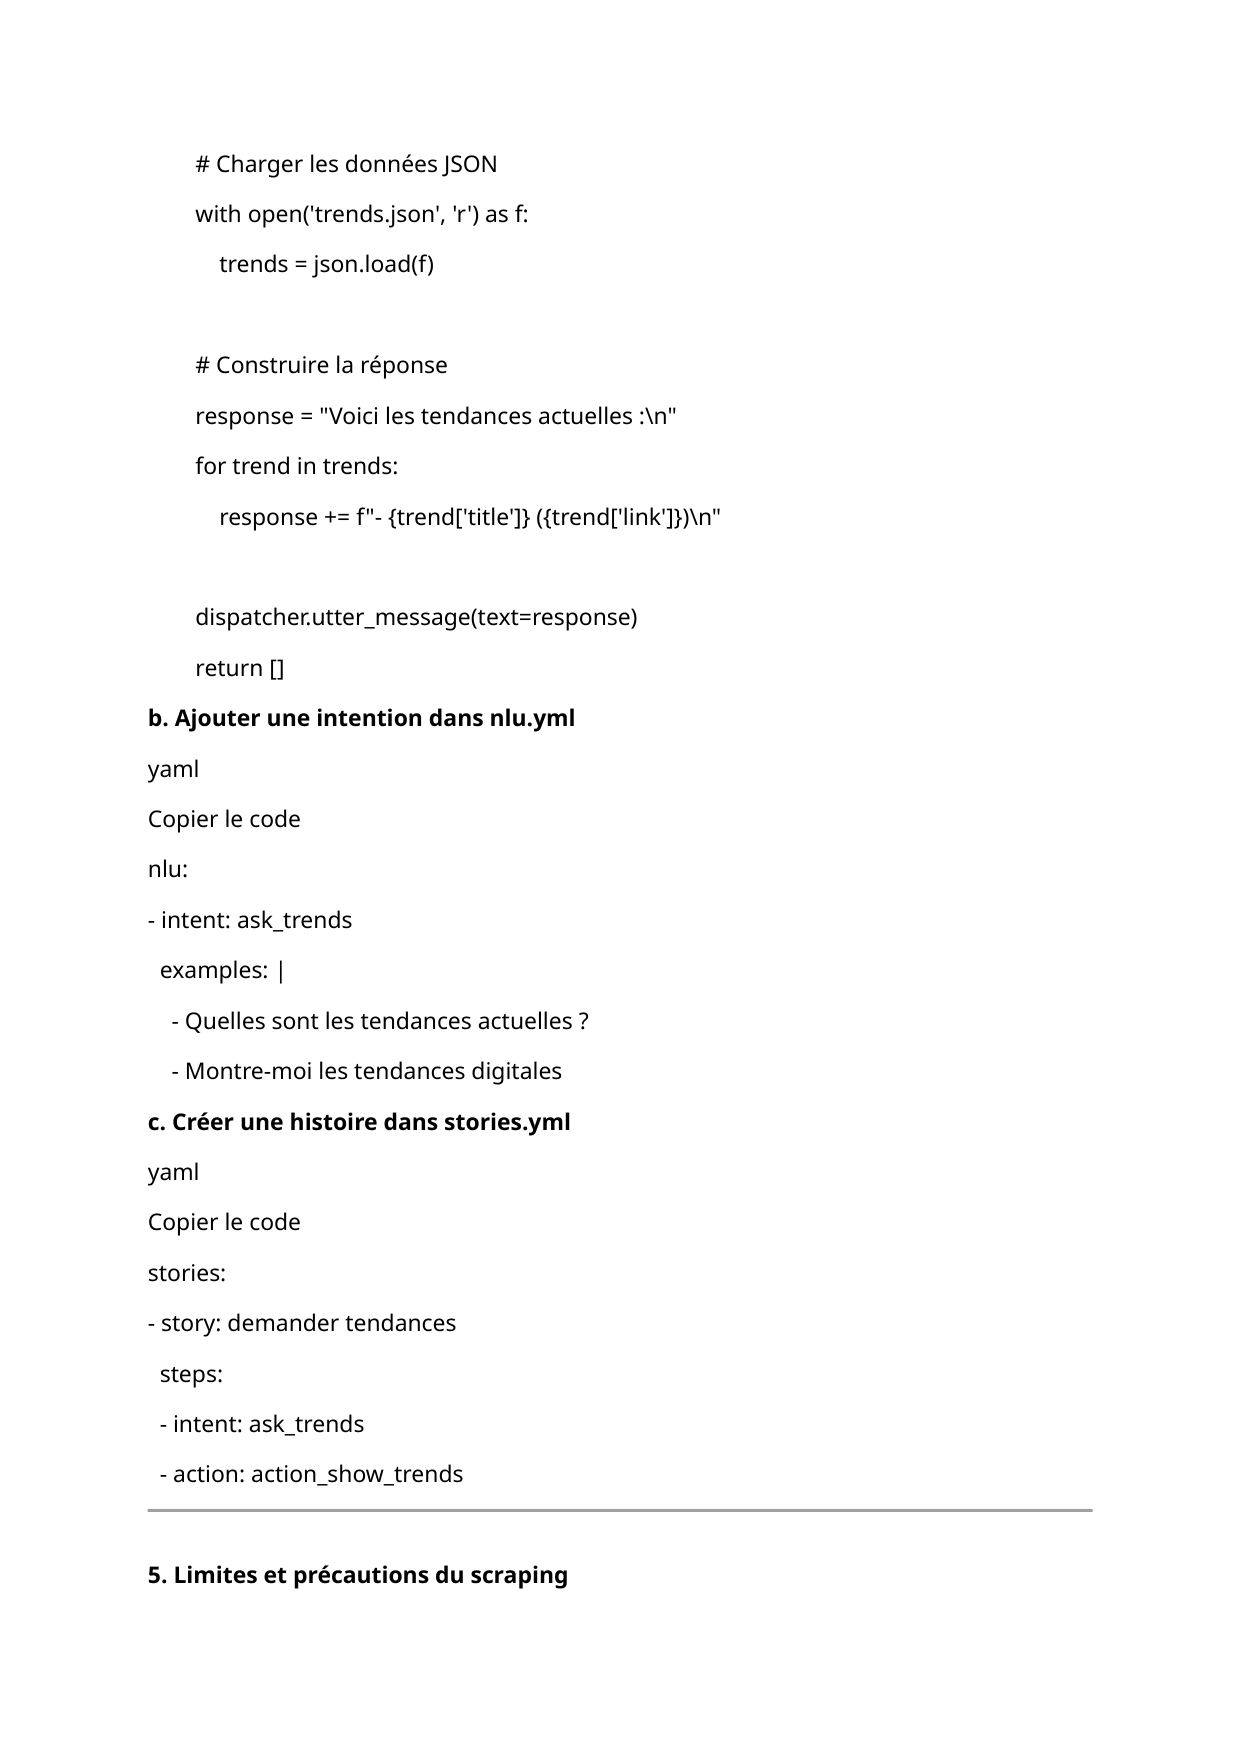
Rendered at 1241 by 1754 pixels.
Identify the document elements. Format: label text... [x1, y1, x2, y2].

text - story: demander tendances [148, 1307, 1093, 1338]
text - intent: ask_trends [148, 904, 1093, 935]
text steps: [148, 1358, 1093, 1389]
text return [] [148, 652, 1093, 683]
text examples: | [148, 954, 1093, 986]
text # Construire la réponse [148, 349, 1093, 381]
text Copier le code [148, 803, 1093, 834]
text b. Ajouter une intention dans nlu.yml [148, 702, 1093, 733]
text c. Créer une histoire dans stories.yml [148, 1106, 1093, 1137]
text dispatcher.utter_message(text=response) [148, 601, 1093, 633]
text Copier le code [148, 1206, 1093, 1238]
text yaml [148, 1156, 1093, 1187]
text response += f"- {trend['title']} ({trend['link']})\n" [148, 501, 1093, 532]
text - Quelles sont les tendances actuelles ? [148, 1005, 1093, 1036]
text - Montre-moi les tendances digitales [148, 1055, 1093, 1086]
text response = "Voici les tendances actuelles :\n" [148, 400, 1093, 431]
text for trend in trends: [148, 450, 1093, 481]
text stories: [148, 1257, 1093, 1288]
text - intent: ask_trends [148, 1408, 1093, 1439]
text 5. Limites et précautions du scraping [148, 1559, 1093, 1591]
text - action: action_show_trends [148, 1458, 1093, 1490]
text # Charger les données JSON [148, 148, 1093, 179]
text trends = json.load(f) [148, 248, 1093, 280]
text nlu: [148, 853, 1093, 885]
text yaml [148, 753, 1093, 784]
text with open('trends.json', 'r') as f: [148, 198, 1093, 229]
